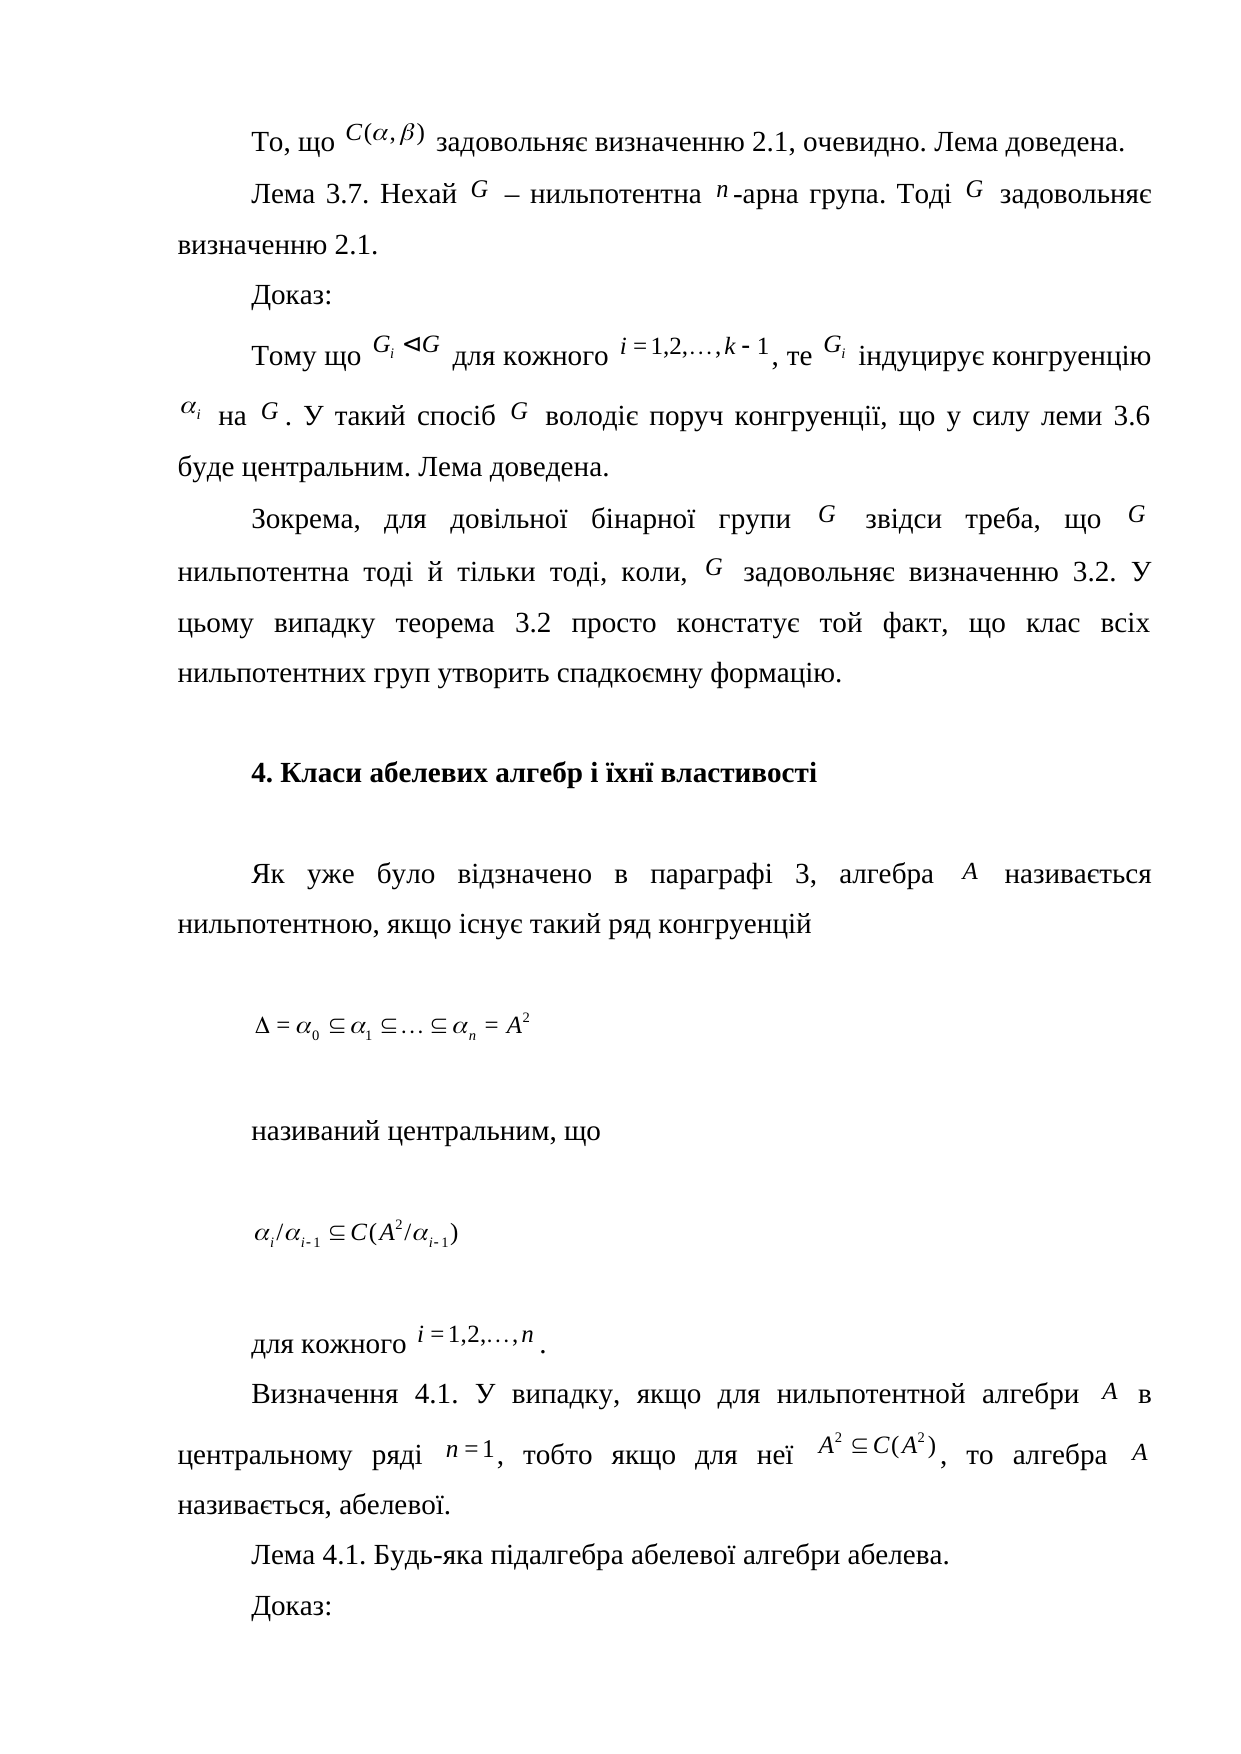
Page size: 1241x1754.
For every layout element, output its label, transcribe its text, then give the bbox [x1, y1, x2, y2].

text Визначення 4.1. У випадку, якщо для нильпотентной алгебри в центральному ряді , тобто якщо для неї , то алгебра називається, абелевої. [177, 1376, 1152, 1521]
text Доказ: [177, 277, 1152, 311]
text Тo, що задовольняє визначенню 2.1, очевидно. Лема доведена. [177, 118, 1152, 157]
text Тому що для кожного , те індуцирує конгруенцію на . У такий спосіб володіє поруч конгруенції, що у силу леми 3.6 буде центральним. Лема доведена. [177, 327, 1152, 482]
text Зокрема, для довільної бінарної групи звідси треба, що нильпотентна тоді й тільки тоді, коли, задовольняє визначенню 3.2. У цьому випадку теорема 3.2 просто констатує той факт, що клас всіх нильпотентних груп утворить спадкоємну формацію. [177, 499, 1152, 688]
text Лема 4.1. Будь-яка підалгебра абелевої алгебри абелева. [177, 1537, 1152, 1571]
text 4. Класи абелевих алгебр і їхнї властивості [177, 756, 1152, 789]
text Як уже було відзначено в параграфі 3, алгебра називається нильпотентною, якщо існує такий ряд конгруенцій [177, 856, 1152, 940]
text Доказ: [177, 1588, 1152, 1621]
text називаний центральним, що [177, 1113, 1152, 1147]
text для кожного . [177, 1320, 1152, 1359]
text Лема 3.7. Нехай – нильпотентна -арна група. Тоді задовольняє визначенню 2.1. [177, 174, 1152, 260]
